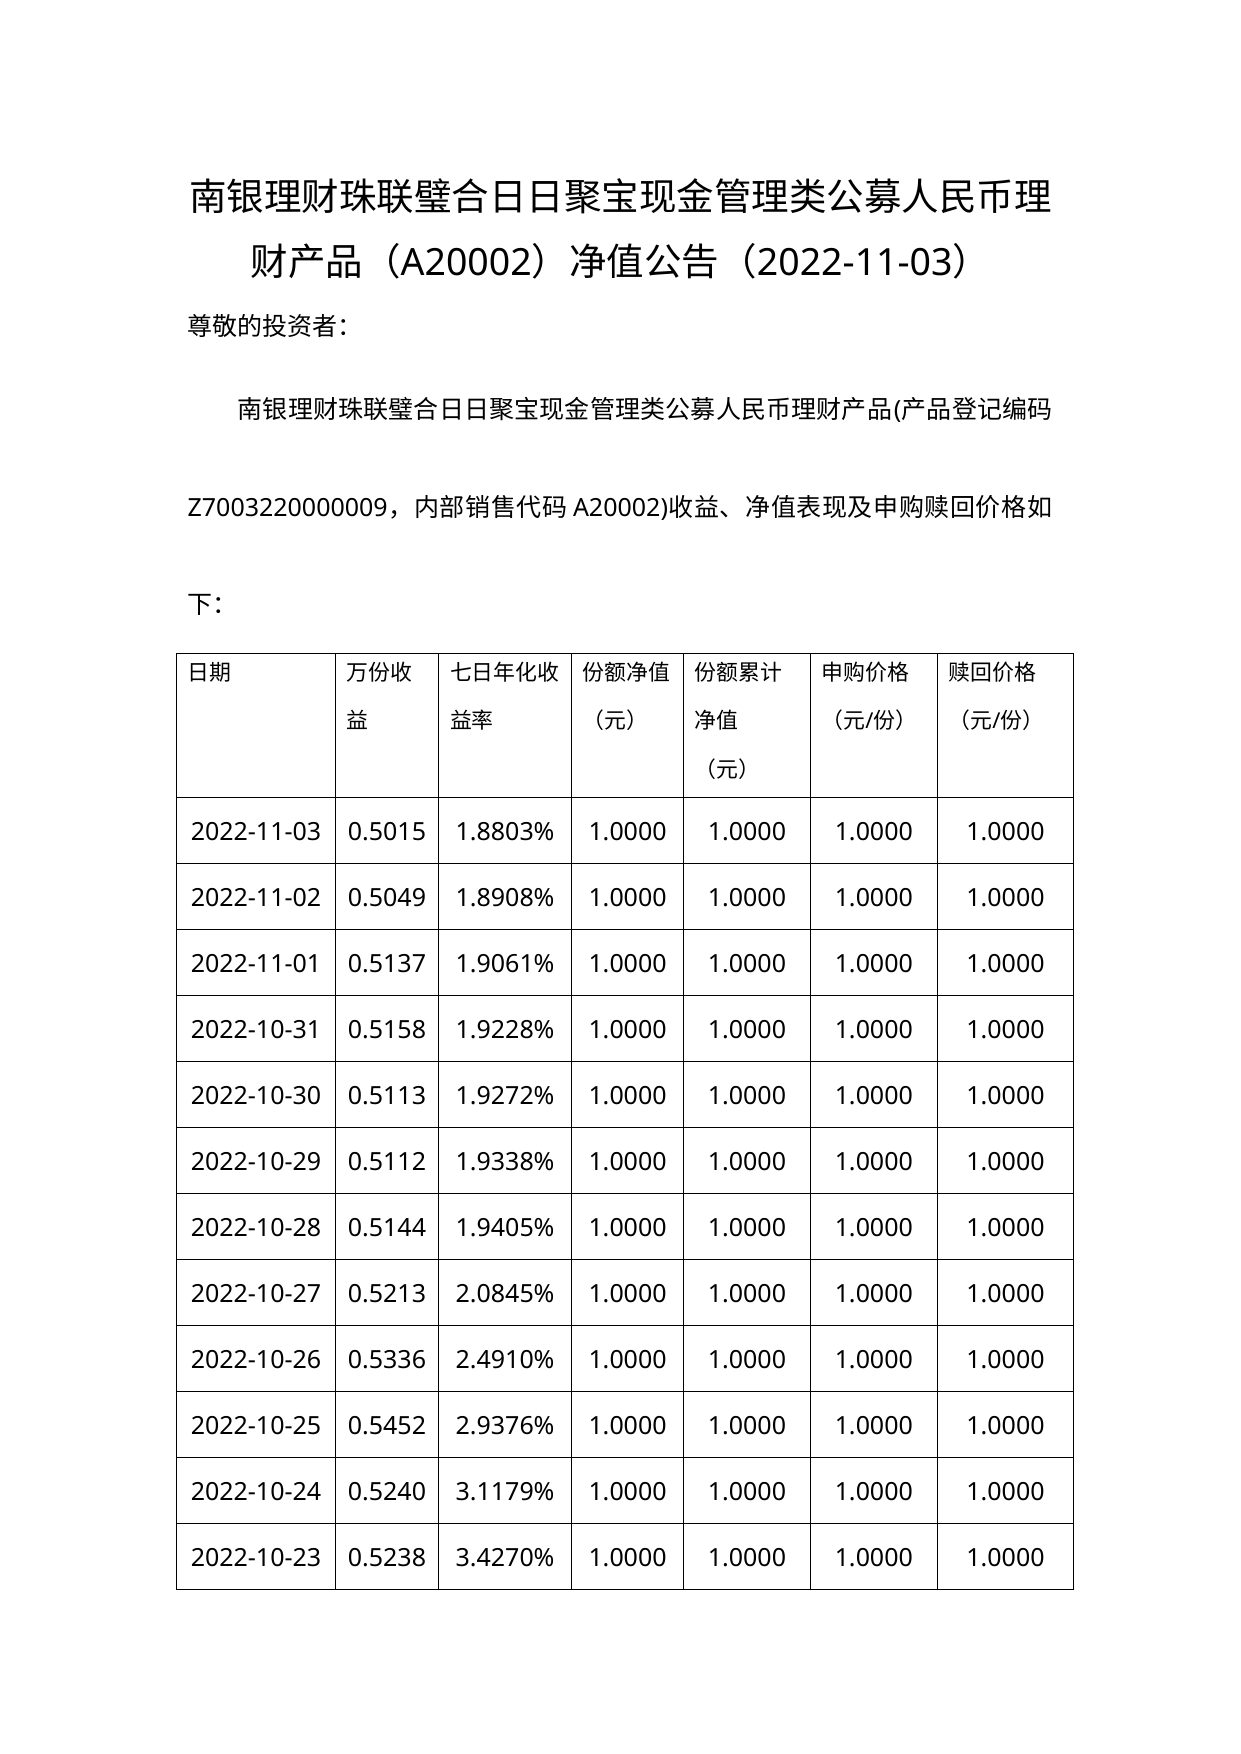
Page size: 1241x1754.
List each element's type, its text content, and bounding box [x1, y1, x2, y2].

table_cell 1.9061% [439, 930, 571, 995]
table_cell 1.8803% [439, 798, 571, 863]
table_cell 1.0000 [811, 1458, 937, 1523]
table_cell 0.5213 [336, 1260, 438, 1325]
table_cell 0.5015 [336, 798, 438, 863]
table_cell 0.5113 [336, 1062, 438, 1127]
table_cell 1.0000 [684, 930, 810, 995]
table_cell 2022-10-25 [177, 1392, 335, 1457]
table_cell 1.0000 [811, 798, 937, 863]
table_cell 2022-11-01 [177, 930, 335, 995]
table_cell 1.0000 [811, 1524, 937, 1589]
text 财产品（A20002）净值公告（2022-11-03） [187, 227, 1053, 292]
table_cell 1.8908% [439, 864, 571, 929]
table_cell 1.0000 [684, 798, 810, 863]
table_cell 0.5240 [336, 1458, 438, 1523]
table_cell 2022-10-31 [177, 996, 335, 1061]
table_cell 0.5336 [336, 1326, 438, 1391]
table_cell 1.9405% [439, 1194, 571, 1259]
table_header 申购价格（元/份） [811, 654, 937, 797]
table_cell 2.4910% [439, 1326, 571, 1391]
table_cell 1.0000 [938, 996, 1073, 1061]
table_header 日期 [177, 654, 335, 797]
table_cell 1.0000 [811, 996, 937, 1061]
table_cell 1.0000 [572, 1326, 683, 1391]
table_cell 2022-10-27 [177, 1260, 335, 1325]
table_cell 1.0000 [572, 1194, 683, 1259]
table_cell 0.5158 [336, 996, 438, 1061]
table_cell 1.0000 [938, 864, 1073, 929]
table_cell 1.0000 [938, 1458, 1073, 1523]
table_cell 1.0000 [684, 1524, 810, 1589]
table_cell 2022-10-23 [177, 1524, 335, 1589]
table_cell 2.0845% [439, 1260, 571, 1325]
table_header 赎回价格（元/份） [938, 654, 1073, 797]
table_cell 1.0000 [684, 1260, 810, 1325]
table_cell 1.0000 [572, 1458, 683, 1523]
text 南银理财珠联璧合日日聚宝现金管理类公募人民币理 [187, 162, 1053, 227]
table_cell 1.0000 [938, 1392, 1073, 1457]
table_cell 1.0000 [811, 1326, 937, 1391]
table_cell 1.0000 [811, 1194, 937, 1259]
table_cell 1.9228% [439, 996, 571, 1061]
table_cell 1.0000 [684, 1392, 810, 1457]
table_cell 1.0000 [684, 1326, 810, 1391]
table_header 七日年化收益率 [439, 654, 571, 797]
table_cell 0.5137 [336, 930, 438, 995]
table_cell 1.0000 [938, 1128, 1073, 1193]
table_header 万份收益 [336, 654, 438, 797]
table_cell 1.0000 [572, 996, 683, 1061]
table_cell 3.1179% [439, 1458, 571, 1523]
table_cell 1.9272% [439, 1062, 571, 1127]
table_cell 1.0000 [811, 1062, 937, 1127]
table_cell 1.0000 [572, 1524, 683, 1589]
table_cell 2022-10-26 [177, 1326, 335, 1391]
table_cell 1.0000 [938, 1524, 1073, 1589]
table_cell 2022-11-02 [177, 864, 335, 929]
table_cell 1.0000 [811, 930, 937, 995]
table_header 份额净值（元） [572, 654, 683, 797]
table_cell 1.0000 [572, 1128, 683, 1193]
table_cell 1.0000 [938, 930, 1073, 995]
table_cell 2022-11-03 [177, 798, 335, 863]
table_cell 1.9338% [439, 1128, 571, 1193]
table_cell 0.5238 [336, 1524, 438, 1589]
table_cell 0.5049 [336, 864, 438, 929]
table_cell 1.0000 [572, 798, 683, 863]
table_cell 1.0000 [572, 864, 683, 929]
table_cell 1.0000 [938, 1062, 1073, 1127]
table_cell 1.0000 [572, 1392, 683, 1457]
table_cell 2022-10-30 [177, 1062, 335, 1127]
table_cell 1.0000 [572, 1062, 683, 1127]
table_cell 0.5144 [336, 1194, 438, 1259]
text 尊敬的投资者： [187, 292, 1053, 357]
table_cell 1.0000 [811, 1260, 937, 1325]
table_cell 1.0000 [938, 1326, 1073, 1391]
table_header 份额累计净值（元） [684, 654, 810, 797]
table_cell 2.9376% [439, 1392, 571, 1457]
table_cell 1.0000 [684, 1062, 810, 1127]
table_cell 1.0000 [684, 864, 810, 929]
table_cell 1.0000 [572, 1260, 683, 1325]
table_cell 3.4270% [439, 1524, 571, 1589]
table_cell 1.0000 [684, 996, 810, 1061]
table_cell 1.0000 [811, 864, 937, 929]
table_cell 1.0000 [938, 798, 1073, 863]
table_cell 2022-10-29 [177, 1128, 335, 1193]
table_cell 1.0000 [938, 1194, 1073, 1259]
table_cell 1.0000 [938, 1260, 1073, 1325]
table_cell 1.0000 [811, 1392, 937, 1457]
table_cell 1.0000 [684, 1128, 810, 1193]
table_cell 2022-10-24 [177, 1458, 335, 1523]
table_cell 1.0000 [684, 1458, 810, 1523]
table_cell 0.5452 [336, 1392, 438, 1457]
text 南银理财珠联璧合日日聚宝现金管理类公募人民币理财产品(产品登记编码Z7003220000009，内部销售代码A20002)收益、净值表现及申购赎回价格如下： [187, 375, 1053, 635]
table_cell 0.5112 [336, 1128, 438, 1193]
table_cell 1.0000 [572, 930, 683, 995]
table_cell 2022-10-28 [177, 1194, 335, 1259]
table_cell 1.0000 [684, 1194, 810, 1259]
table_cell 1.0000 [811, 1128, 937, 1193]
